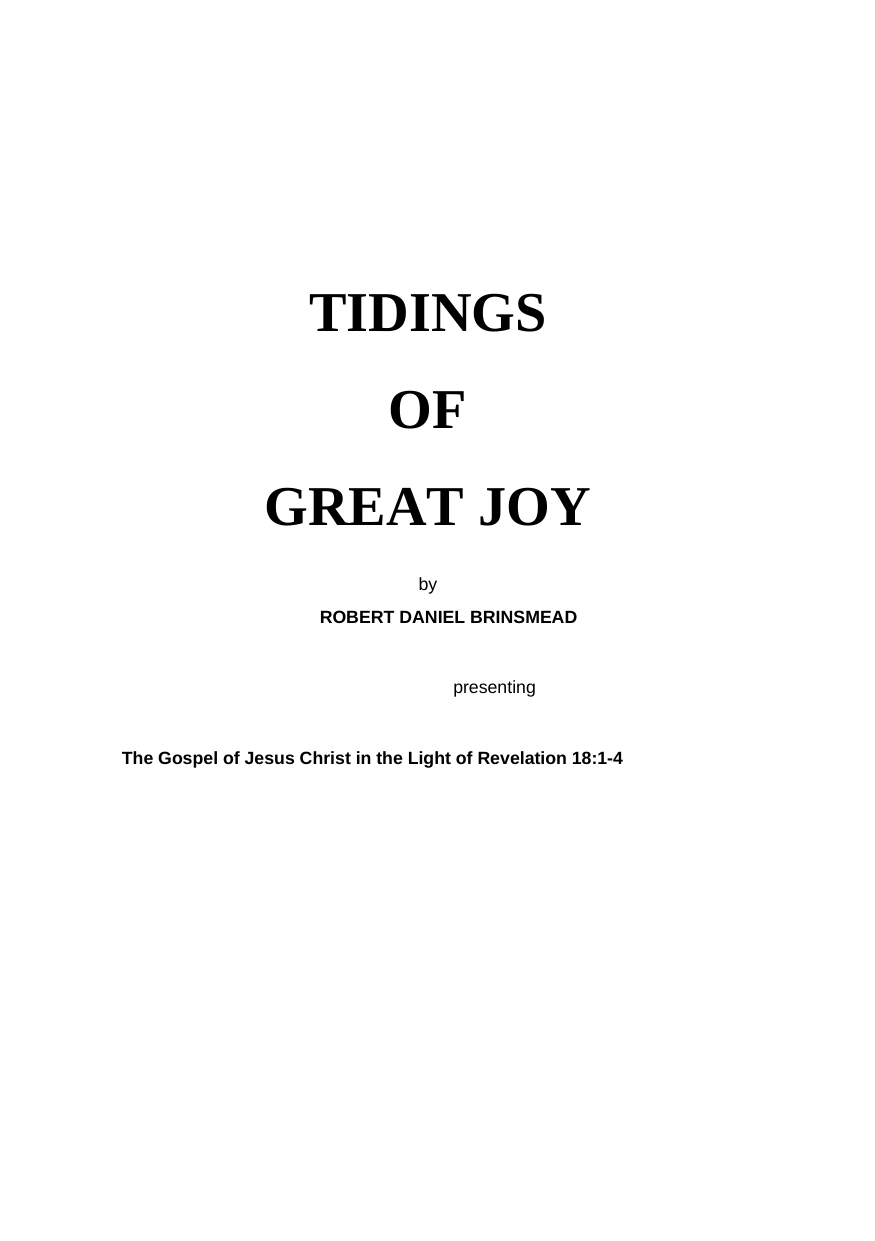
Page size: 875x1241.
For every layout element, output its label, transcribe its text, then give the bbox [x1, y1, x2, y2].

subtitle TIDINGS OF GREAT JOY [120, 278, 735, 537]
text presenting [253, 677, 735, 697]
text ROBERT DANIEL BRINSMEAD [120, 607, 735, 627]
text The Gospel of Jesus Christ in the Light of Revelation 18:1-4 [9, 747, 735, 768]
text by [120, 574, 735, 594]
